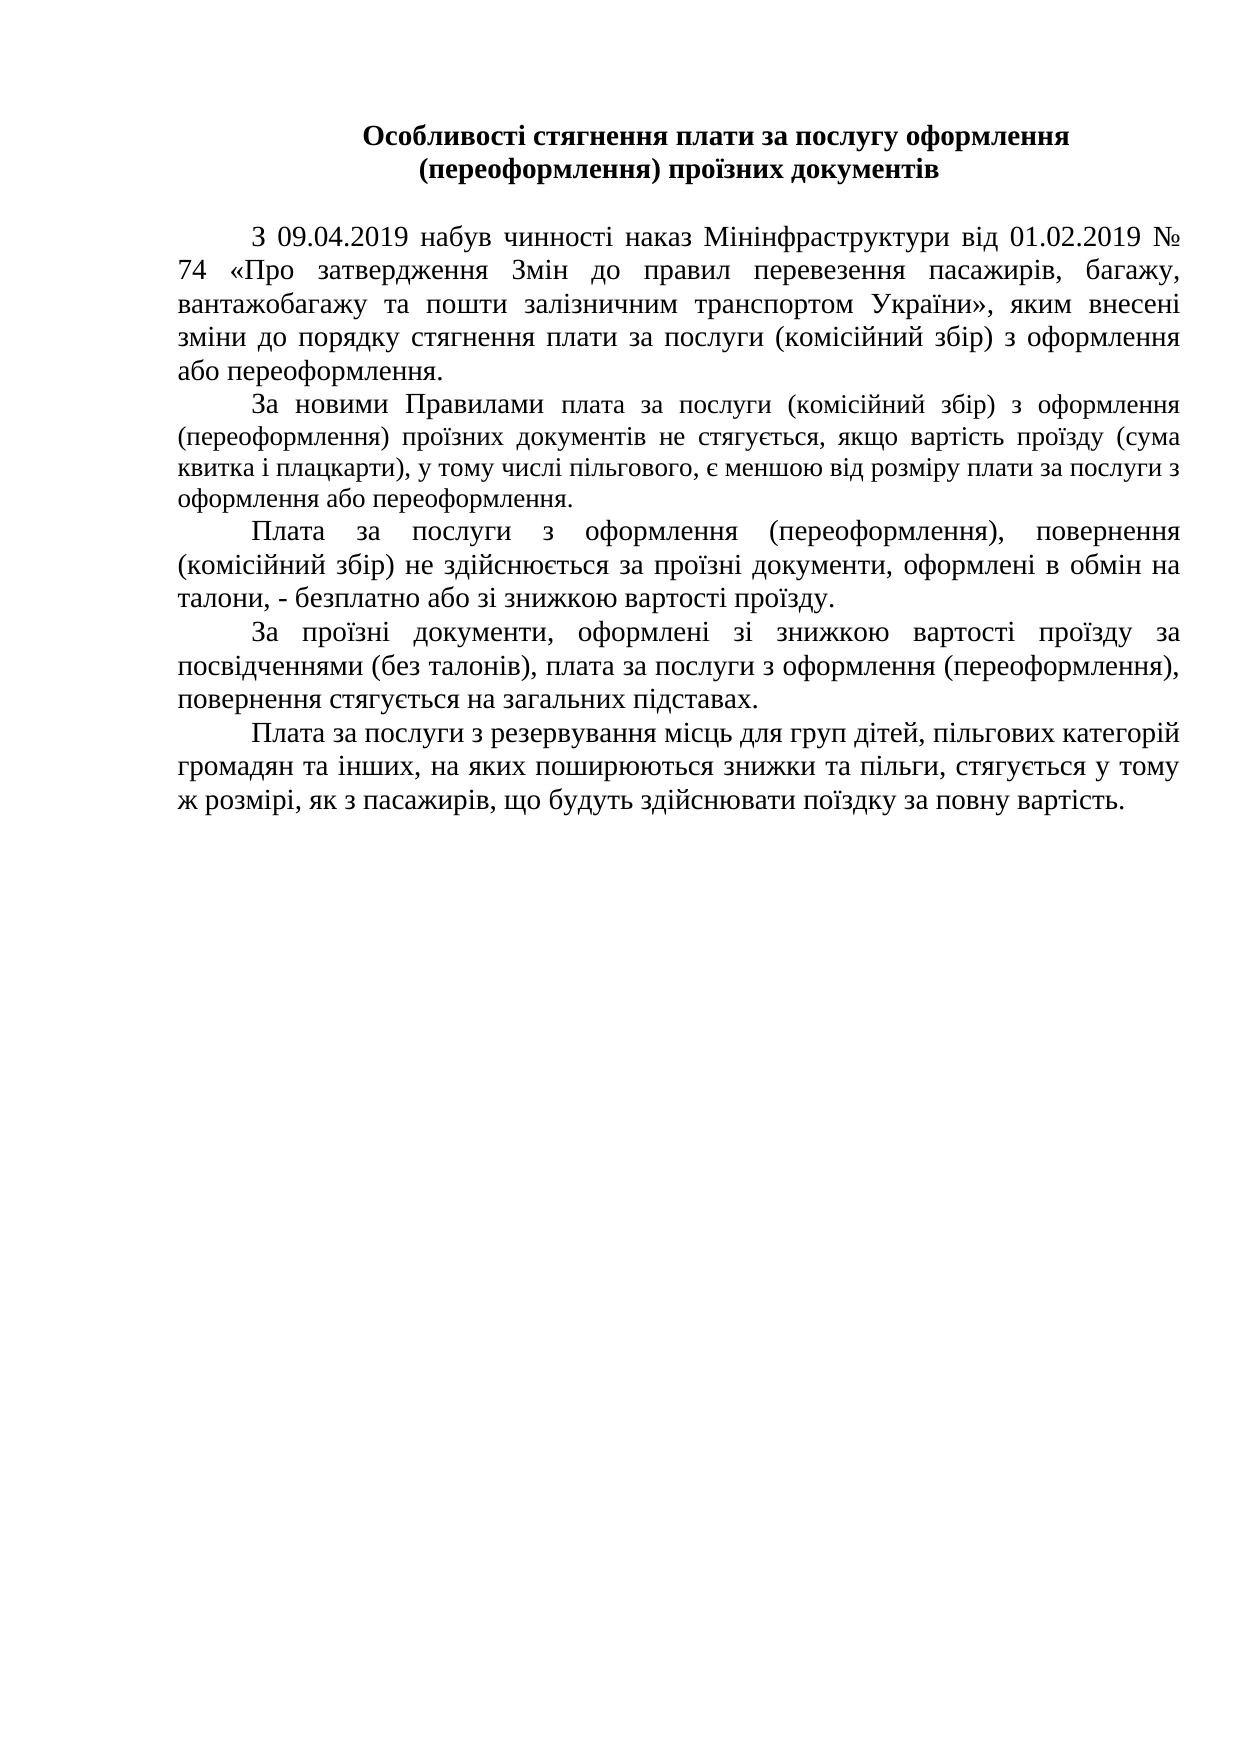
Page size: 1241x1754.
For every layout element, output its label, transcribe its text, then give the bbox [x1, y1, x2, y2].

text Плата за послуги з резервування місць для груп дітей, пільгових категорій громадян та інших, на яких поширюються знижки та пільги, стягується у тому ж розмірі, як з пасажирів, що будуть здійснювати поїздку за повну вартість. [177, 715, 1181, 815]
text За проїзні документи, оформлені зі знижкою вартості проїзду за посвідченнями (без талонів), плата за послуги з оформлення (переоформлення), повернення стягується на загальних підставах. [177, 614, 1181, 715]
text Особливості стягнення плати за послугу оформлення (переоформлення) проїзних документів [177, 118, 1181, 185]
text Плата за послуги з оформлення (переоформлення), повернення (комісійний збір) не здійснюється за проїзні документи, оформлені в обмін на талони, - безплатно або зі знижкою вартості проїзду. [177, 513, 1181, 614]
text З 09.04.2019 набув чинності наказ Мінінфраструктури від 01.02.2019 № 74 «Про затвердження Змін до правил перевезення пасажирів, багажу, вантажобагажу та пошти залізничним транспортом України», яким внесені зміни до порядку стягнення плати за послуги (комісійний збір) з оформлення або переоформлення. [177, 219, 1181, 386]
text За новими Правилами плата за послуги (комісійний збір) з оформлення (переоформлення) проїзних документів не стягується, якщо вартість проїзду (сума квитка і плацкарти), у тому числі пільгового, є меншою від розміру плати за послуги з оформлення або переоформлення. [177, 386, 1181, 513]
